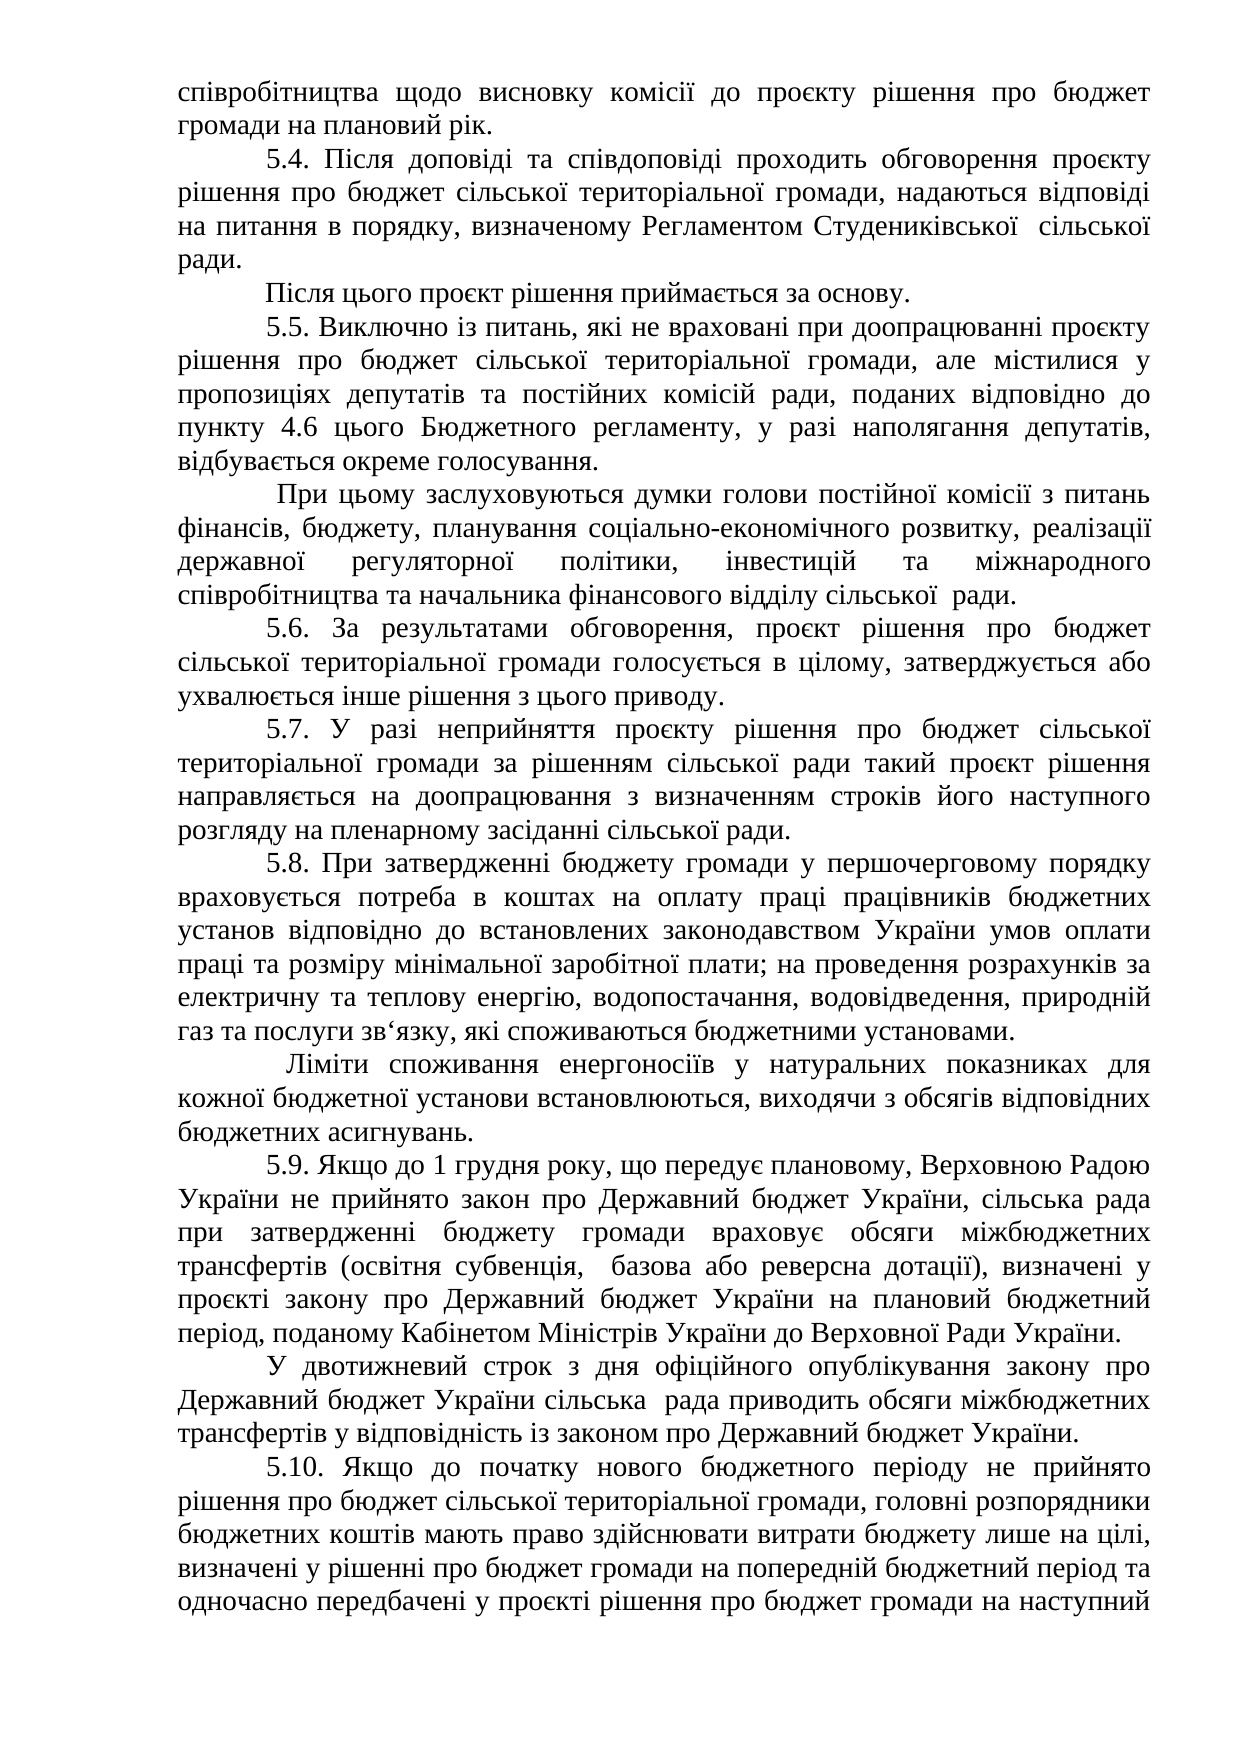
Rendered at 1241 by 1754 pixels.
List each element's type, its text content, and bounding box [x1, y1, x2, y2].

text Ліміти споживання енергоносіїв у натуральних показниках для кожної бюджетної установи встановлюються, виходячи з обсягів відповідних бюджетних асигнувань. [177, 1047, 1152, 1147]
text 5.7. У разі неприйняття проєкту рішення про бюджет сільської територіальної громади за рішенням сільської ради такий проєкт рішення направляється на доопрацювання з визначенням строків його наступного розгляду на пленарному засіданні сільської ради. [177, 711, 1152, 845]
text Після цього проєкт рішення приймається за основу. [177, 275, 1152, 309]
text 5.4. Після доповіді та співдоповіді проходить обговорення проєкту рішення про бюджет сільської територіальної громади, надаються відповіді на питання в порядку, визначеному Регламентом Студениківської сільської ради. [177, 141, 1152, 275]
text 5.6. За результатами обговорення, проєкт рішення про бюджет сільської територіальної громади голосується в цілому, затверджується або ухвалюється інше рішення з цього приводу. [177, 611, 1152, 711]
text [177, 74, 1152, 141]
text 5.9. Якщо до 1 грудня року, що передує плановому, Верховною Радою України не прийнято закон про Державний бюджет України, сільська рада при затвердженні бюджету громади враховує обсяги міжбюджетних трансфертів (освітня субвенція, базова або реверсна дотації), визначені у проєкті закону про Державний бюджет України на плановий бюджетний період, поданому Кабінетом Міністрів України до Верховної Ради України. [177, 1147, 1152, 1348]
text При цьому заслуховуються думки голови постійної комісії з питань фінансів, бюджету, планування соціально-економічного розвитку, реалізації державної регуляторної політики, інвестицій та міжнародного співробітництва та начальника фінансового відділу сільської ради. [177, 476, 1152, 611]
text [177, 1449, 1152, 1617]
text 5.8. При затвердженні бюджету громади у першочерговому порядку враховується потреба в коштах на оплату праці працівників бюджетних установ відповідно до встановлених законодавством України умов оплати праці та розміру мінімальної заробітної плати; на проведення розрахунків за електричну та теплову енергію, водопостачання, водовідведення, природній газ та послуги зв‘язку, які споживаються бюджетними установами. [177, 845, 1152, 1047]
text 5.5. Виключно із питань, які не враховані при доопрацюванні проєкту рішення про бюджет сільської територіальної громади, але містилися у пропозиціях депутатів та постійних комісій ради, поданих відповідно до пункту 4.6 цього Бюджетного регламенту, у разі наполягання депутатів, відбувається окреме голосування. [177, 309, 1152, 476]
text У двотижневий строк з дня офіційного опублікування закону про Державний бюджет України сільська рада приводить обсяги міжбюджетних трансфертів у відповідність із законом про Державний бюджет України. [177, 1348, 1152, 1449]
